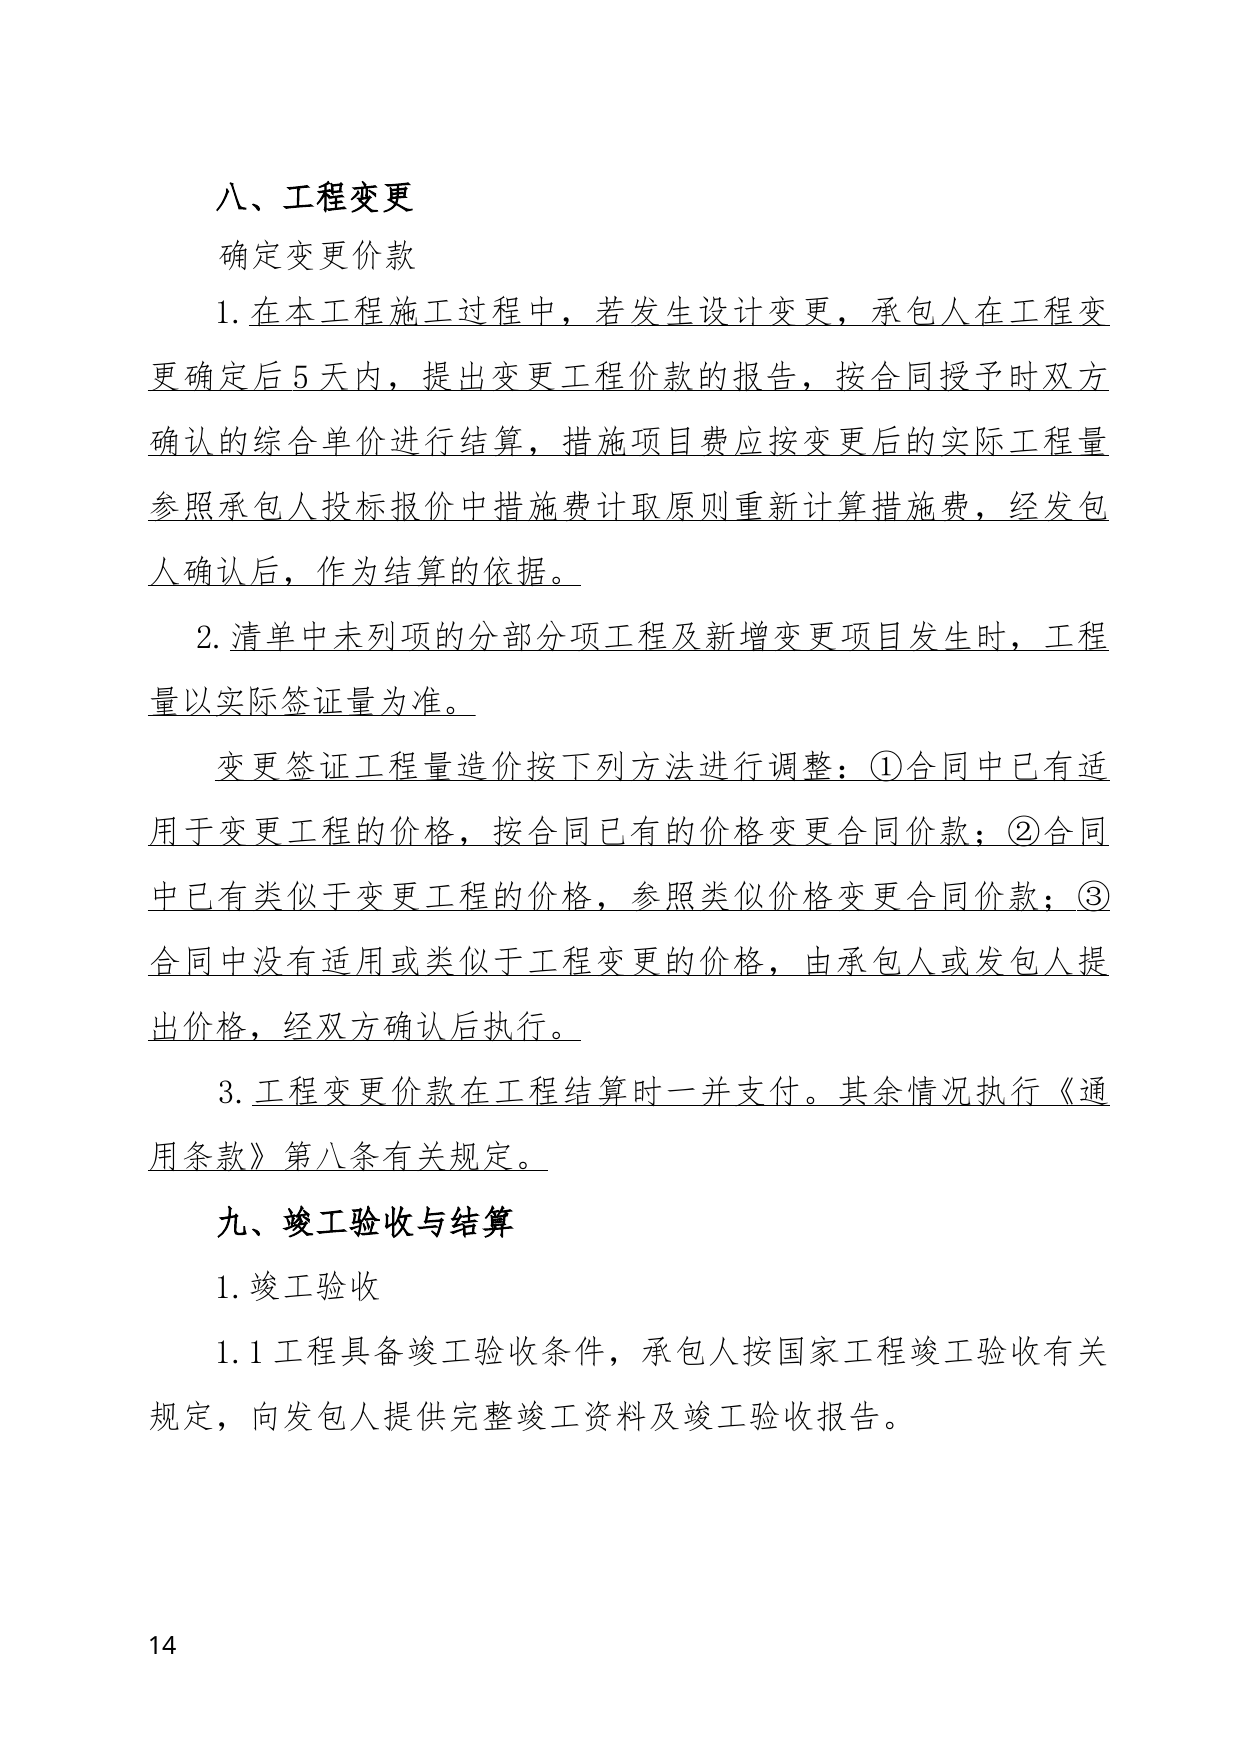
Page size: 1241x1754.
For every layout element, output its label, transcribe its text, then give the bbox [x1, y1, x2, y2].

text 1.在本工程施工过程中，若发生设计变更，承包人在工程变更确定后5天内，提出变更工程价款的报告，按合同授予时双方确认的综合单价进行结算，措施项目费应按变更后的实际工程量参照承包人投标报价中措施费计取原则重新计算措施费，经发包人确认后，作为结算的依据。 [148, 277, 1110, 602]
text 3.工程变更价款在工程结算时一并支付。其余情况执行《通用条款》第八条有关规定。 [148, 1057, 1110, 1187]
text 1.1工程具备竣工验收条件，承包人按国家工程竣工验收有关规定，向发包人提供完整竣工资料及竣工验收报告。 [148, 1317, 1110, 1447]
text 八、工程变更 [148, 162, 1110, 227]
text 1.竣工验收 [148, 1252, 1110, 1317]
text 确定变更价款 [148, 227, 1110, 277]
text 九、竣工验收与结算 [148, 1187, 1110, 1252]
text 2.清单中未列项的分部分项工程及新增变更项目发生时，工程量以实际签证量为准。 [148, 602, 1110, 732]
text 变更签证工程量造价按下列方法进行调整：①合同中已有适用于变更工程的价格，按合同已有的价格变更合同价款；②合同中已有类似于变更工程的价格，参照类似价格变更合同价款；③合同中没有适用或类似于工程变更的价格，由承包人或发包人提出价格，经双方确认后执行。 [148, 732, 1110, 1057]
